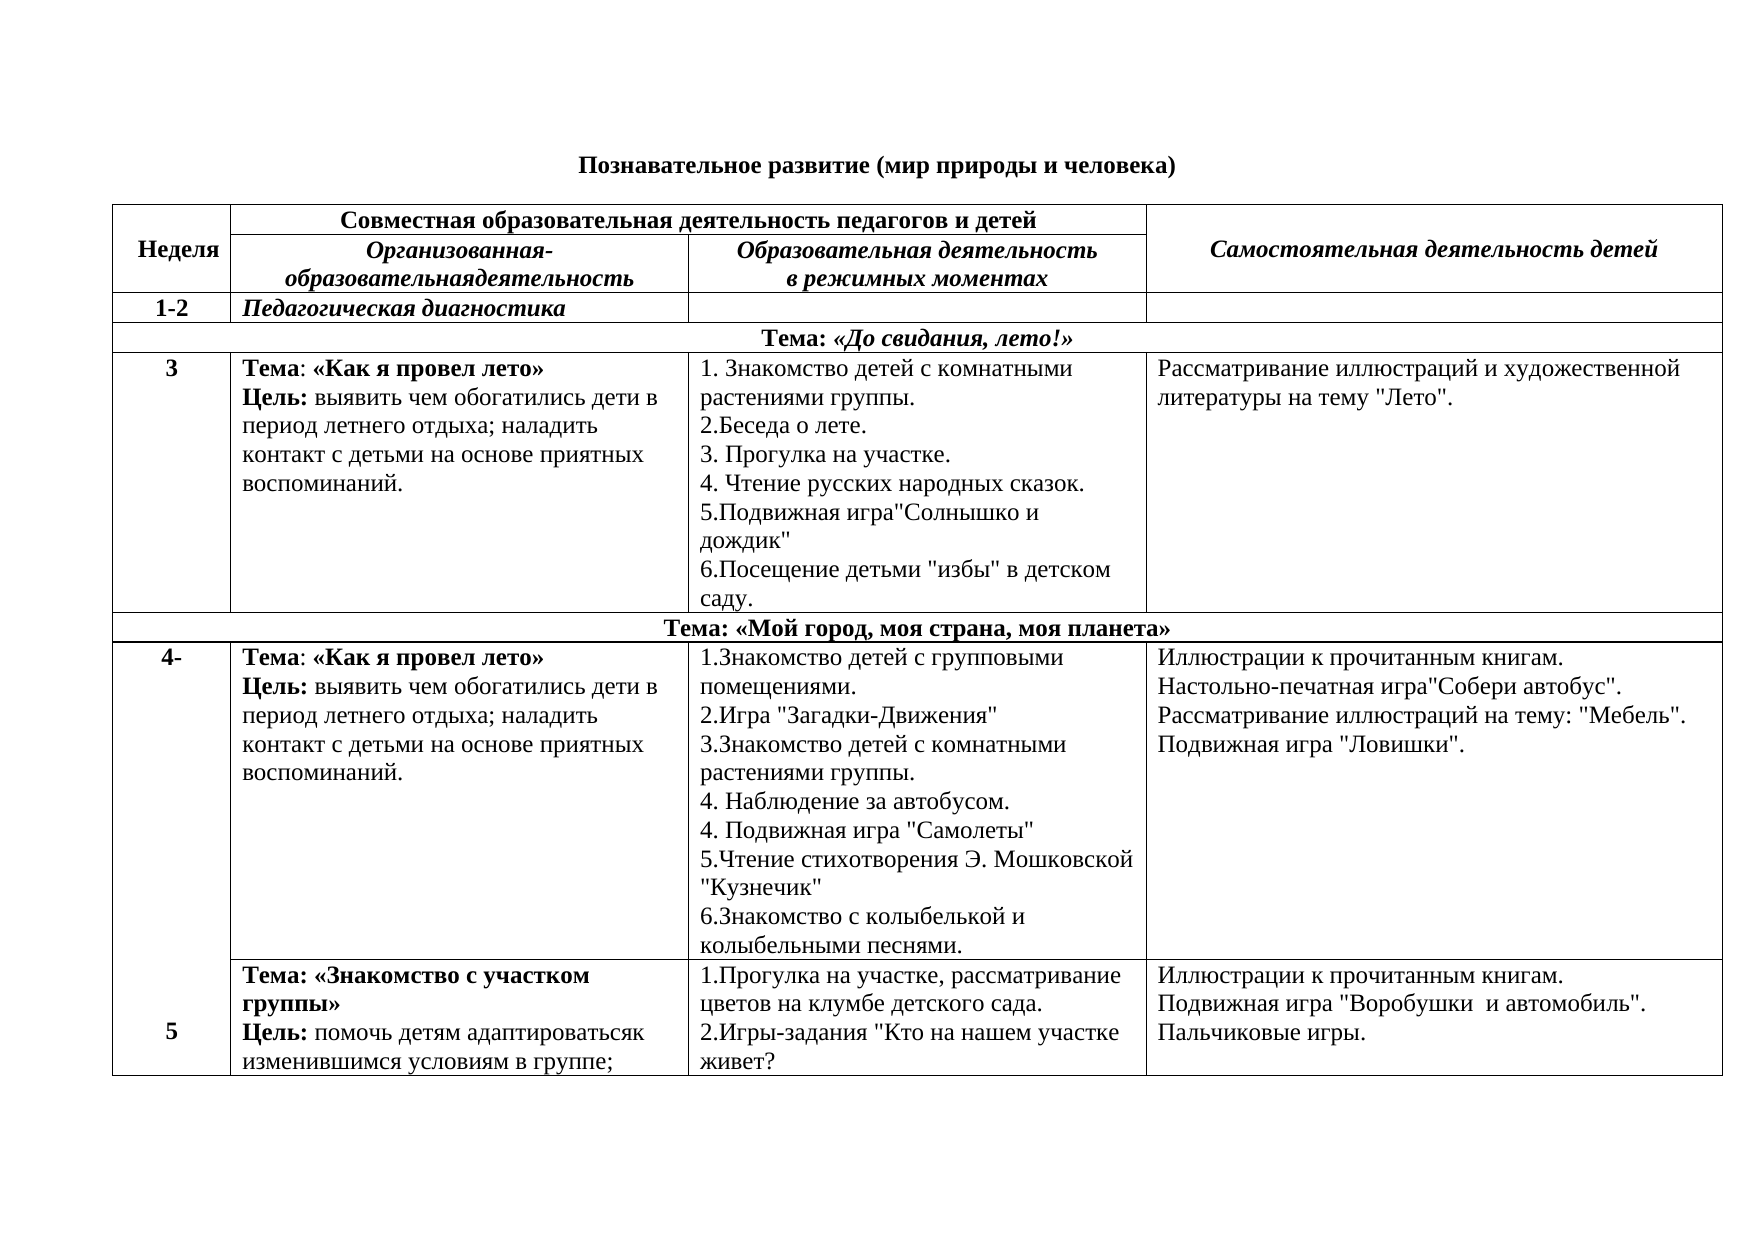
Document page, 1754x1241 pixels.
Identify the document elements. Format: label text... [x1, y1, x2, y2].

table_cell [1147, 293, 1722, 322]
table_cell Иллюстрации к прочитанным книгам. Настольно-печатная игра"Собери автобус". Рассматривание иллюстраций на тему: "Мебель". Подвижная игра "Ловишки". [1147, 643, 1722, 959]
table_header Самостоятельная деятельность детей [1147, 205, 1722, 292]
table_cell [689, 960, 1146, 1075]
table_cell Организованная-образовательнаядеятельность [231, 235, 688, 292]
table_cell Образовательная деятельность в режимных моментах [689, 235, 1146, 292]
table_cell 1. Знакомство детей с комнатными растениями группы. 2.Беседа о лете. 3. Прогулка на участке. 4. Чтение русских народных сказок. 5.Подвижная игра"Солнышко и дождик" 6.Посещение детьми "избы" в детском саду. [689, 353, 1146, 612]
table_cell 4- 5 [113, 643, 230, 1075]
table_cell 1-2 [113, 293, 230, 322]
table_header Совместная образовательная деятельность педагогов и детей [231, 205, 1146, 234]
table_cell [689, 293, 1146, 322]
table_cell Тема: «Мой город, моя страна, моя планета» [113, 613, 1722, 641]
table_cell Педагогическая диагностика [231, 293, 688, 322]
table_header Неделя [113, 205, 230, 292]
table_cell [231, 960, 688, 1075]
table_cell Тема: «Как я провел лето» Цель: выявить чем обогатились дети в период летнего отдыха; наладить контакт с детьми на основе приятных воспоминаний. [231, 643, 688, 959]
table_cell Рассматривание иллюстраций и художественной литературы на тему "Лето". [1147, 353, 1722, 612]
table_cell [1147, 960, 1722, 1075]
table_cell Тема: «До свидания, лето!» [113, 323, 1722, 352]
table_cell 3 [113, 353, 230, 612]
table_cell Тема: «Как я провел лето» Цель: выявить чем обогатились дети в период летнего отдыха; наладить контакт с детьми на основе приятных воспоминаний. [231, 353, 688, 612]
table_cell 1.Знакомство детей с групповыми помещениями. 2.Игра "Загадки-Движения" 3.Знакомство детей с комнатными растениями группы. 4. Наблюдение за автобусом. 4. Подвижная игра "Самолеты" 5.Чтение стихотворения Э. Мошковской "Кузнечик" 6.Знакомство с колыбелькой и колыбельными песнями. [689, 643, 1146, 959]
text Познавательное развитие (мир природы и человека) [112, 150, 1641, 179]
